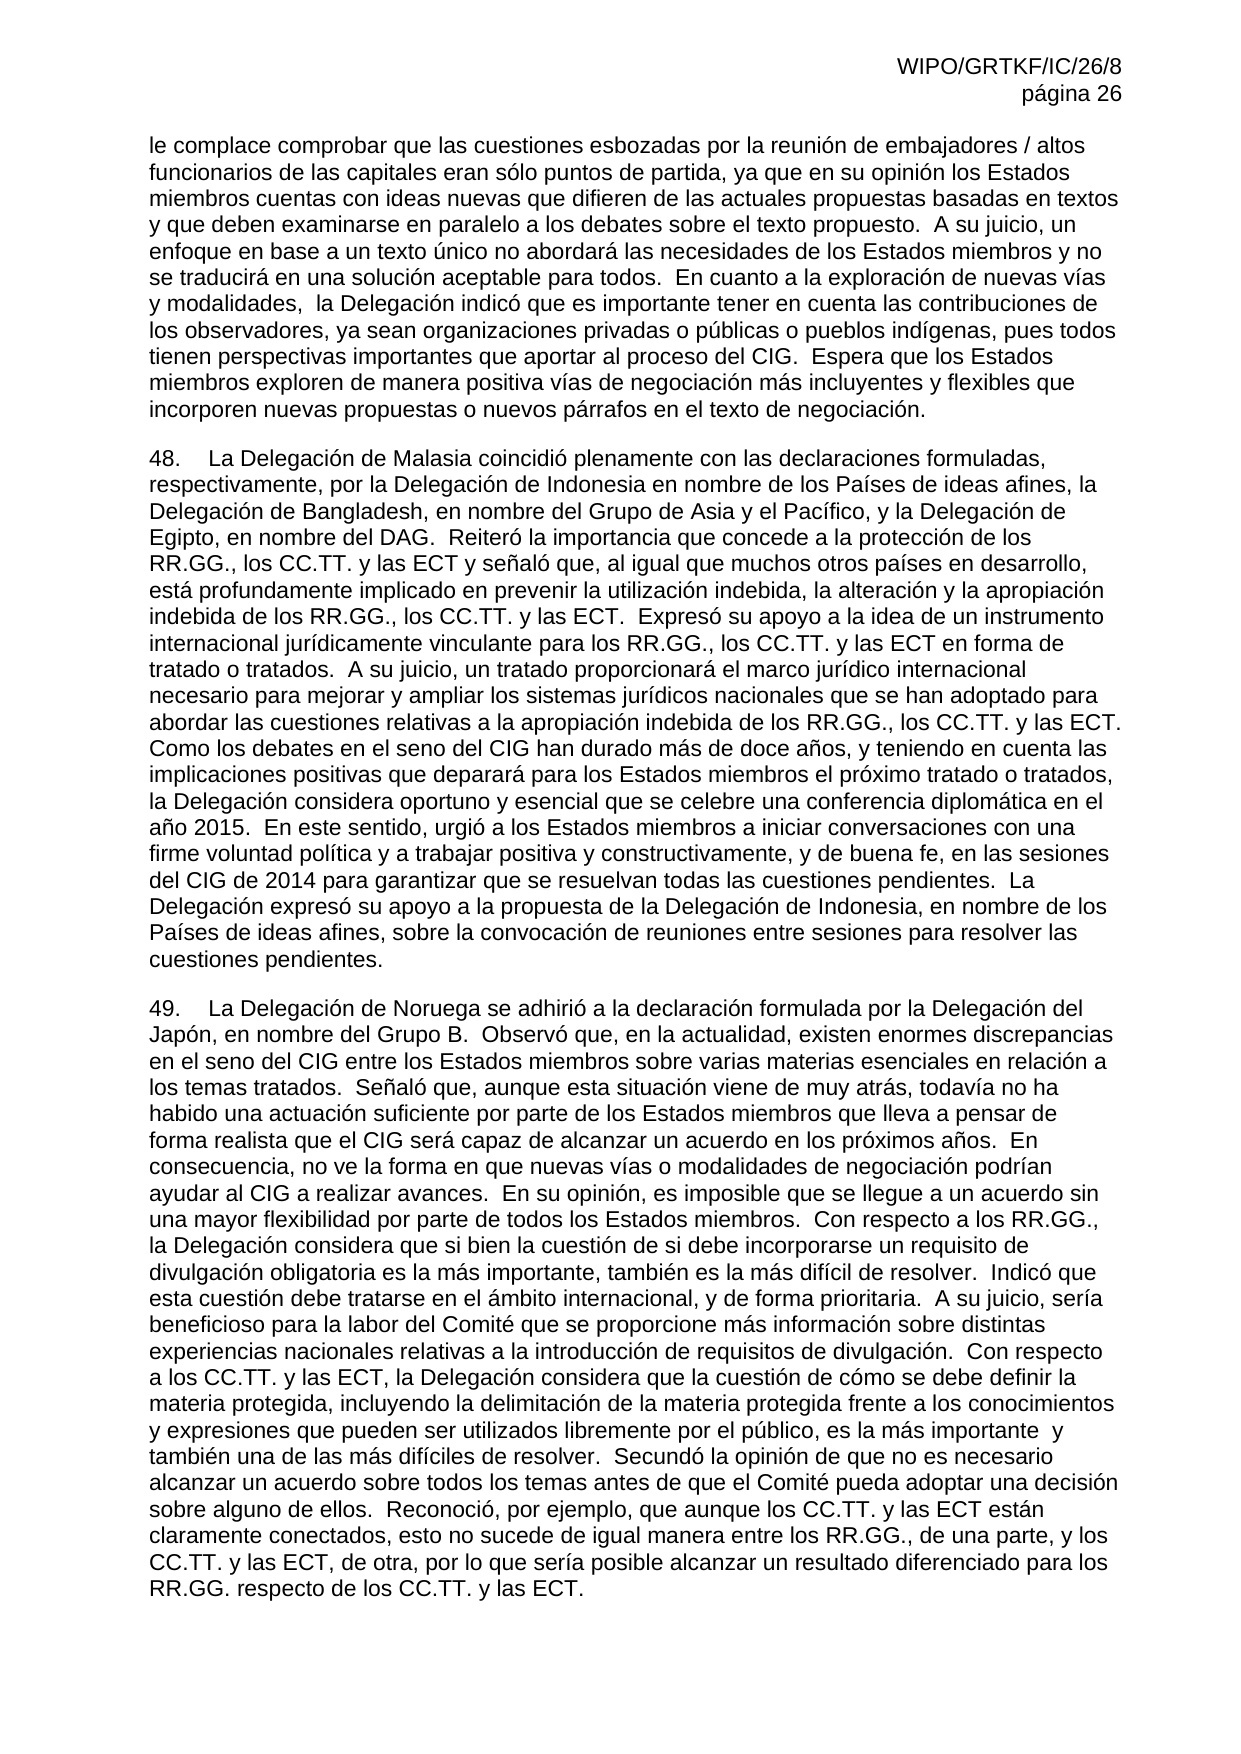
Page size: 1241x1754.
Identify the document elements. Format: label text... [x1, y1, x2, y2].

list La Delegación de Noruega se adhirió a la declaración formulada por la Delegación del Japón, en nombre del Grupo B. Observó que, en la actualidad, existen enormes discrepancias en el seno del CIG entre los Estados miembros sobre varias materias esenciales en relación a los temas tratados. Señaló que, aunque esta situación viene de muy atrás, todavía no ha habido una actuación suficiente por parte de los Estados miembros que lleva a pensar de forma realista que el CIG será capaz de alcanzar un acuerdo en los próximos años. En consecuencia, no ve la forma en que nuevas vías o modalidades de negociación podrían ayudar al CIG a realizar avances. En su opinión, es imposible que se llegue a un acuerdo sin una mayor flexibilidad por parte de todos los Estados miembros. Con respecto a los RR.GG., la Delegación considera que si bien la cuestión de si debe incorporarse un requisito de divulgación obligatoria es la más importante, también es la más difícil de resolver. Indicó que esta cuestión debe tratarse en el ámbito internacional, y de forma prioritaria. A su juicio, sería beneficioso para la labor del Comité que se proporcione más información sobre distintas experiencias nacionales relativas a la introducción de requisitos de divulgación. Con respecto a los CC.TT. y las ECT, la Delegación considera que la cuestión de cómo se debe definir la materia protegida, incluyendo la delimitación de la materia protegida frente a los conocimientos y expresiones que pueden ser utilizados libremente por el público, es la más importante y también una de las más difíciles de resolver. Secundó la opinión de que no es necesario alcanzar un acuerdo sobre todos los temas antes de que el Comité pueda adoptar una decisión sobre alguno de ellos. Reconoció, por ejemplo, que aunque los CC.TT. y las ECT están claramente conectados, esto no sucede de igual manera entre los RR.GG., de una parte, y los CC.TT. y las ECT, de otra, por lo que sería posible alcanzar un resultado diferenciado para los RR.GG. respecto de los CC.TT. y las ECT. [149, 995, 1122, 1601]
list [149, 132, 1122, 422]
list La Delegación de Malasia coincidió plenamente con las declaraciones formuladas, respectivamente, por la Delegación de Indonesia en nombre de los Países de ideas afines, la Delegación de Bangladesh, en nombre del Grupo de Asia y el Pacífico, y la Delegación de Egipto, en nombre del DAG. Reiteró la importancia que concede a la protección de los RR.GG., los CC.TT. y las ECT y señaló que, al igual que muchos otros países en desarrollo, está profundamente implicado en prevenir la utilización indebida, la alteración y la apropiación indebida de los RR.GG., los CC.TT. y las ECT. Expresó su apoyo a la idea de un instrumento internacional jurídicamente vinculante para los RR.GG., los CC.TT. y las ECT en forma de tratado o tratados. A su juicio, un tratado proporcionará el marco jurídico internacional necesario para mejorar y ampliar los sistemas jurídicos nacionales que se han adoptado para abordar las cuestiones relativas a la apropiación indebida de los RR.GG., los CC.TT. y las ECT. Como los debates en el seno del CIG han durado más de doce años, y teniendo en cuenta las implicaciones positivas que deparará para los Estados miembros el próximo tratado o tratados, la Delegación considera oportuno y esencial que se celebre una conferencia diplomática en el año 2015. En este sentido, urgió a los Estados miembros a iniciar conversaciones con una firme voluntad política y a trabajar positiva y constructivamente, y de buena fe, en las sesiones del CIG de 2014 para garantizar que se resuelvan todas las cuestiones pendientes. La Delegación expresó su apoyo a la propuesta de la Delegación de Indonesia, en nombre de los Países de ideas afines, sobre la convocación de reuniones entre sesiones para resolver las cuestiones pendientes. [149, 445, 1122, 972]
